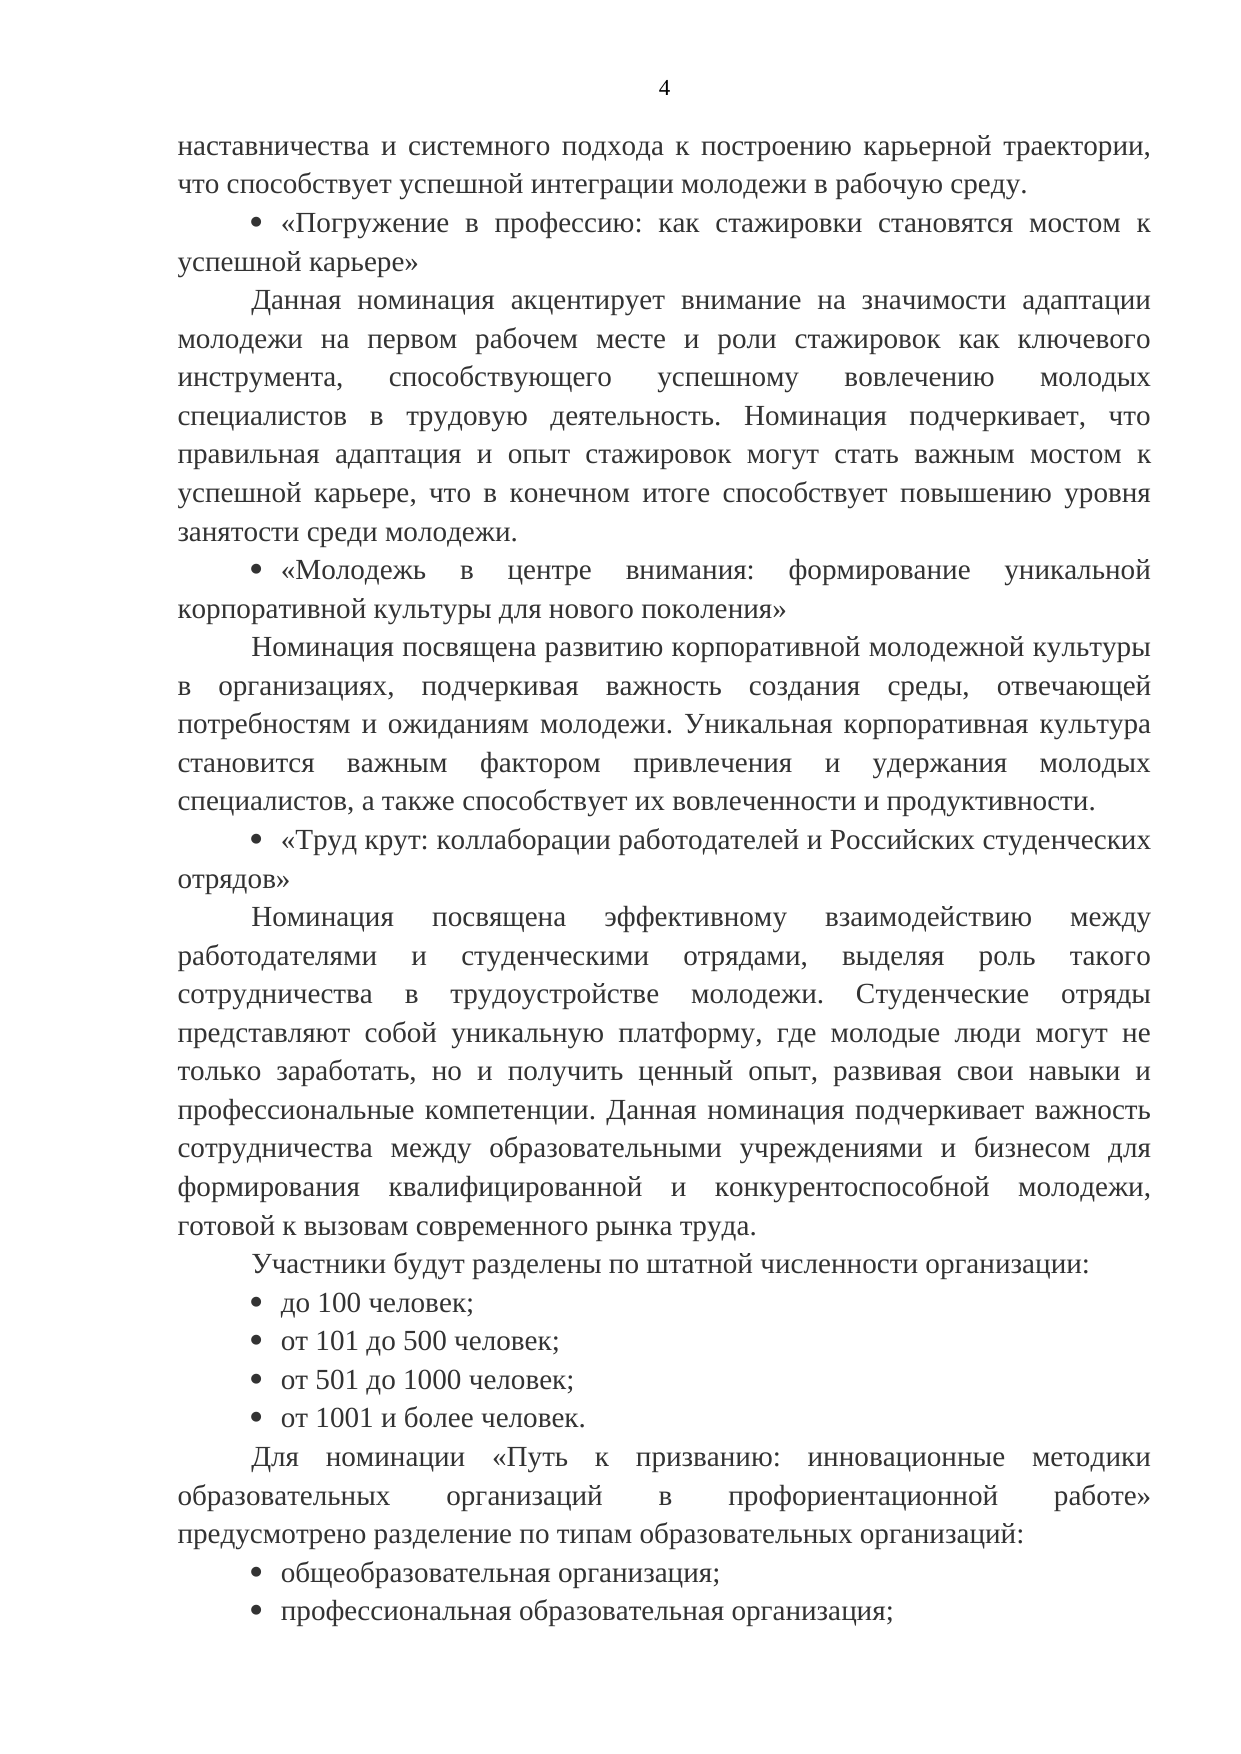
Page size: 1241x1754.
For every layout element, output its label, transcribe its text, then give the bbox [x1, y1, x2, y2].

list от 101 до 500 человек; [177, 1323, 1152, 1357]
list от 501 до 1000 человек; [177, 1362, 1152, 1396]
list до 100 человек; [177, 1285, 1152, 1318]
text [177, 128, 1152, 200]
text Участники будут разделены по штатной численности организации: [177, 1246, 1152, 1280]
list от 1001 и более человек. [177, 1401, 1152, 1434]
list «Погружение в профессию: как стажировки становятся мостом к успешной карьере» [177, 205, 1152, 277]
list профессиональная образовательная организация; [177, 1593, 1152, 1627]
text Данная номинация акцентирует внимание на значимости адаптации молодежи на первом рабочем месте и роли стажировок как ключевого инструмента, способствующего успешному вовлечению молодых специалистов в трудовую деятельность. Номинация подчеркивает, что правильная адаптация и опыт стажировок могут стать важным мостом к успешной карьере, что в конечном итоге способствует повышению уровня занятости среди молодежи. [177, 282, 1152, 547]
text Номинация посвящена эффективному взаимодействию между работодателями и студенческими отрядами, выделяя роль такого сотрудничества в трудоустройстве молодежи. Студенческие отряды представляют собой уникальную платформу, где молодые люди могут не только заработать, но и получить ценный опыт, развивая свои навыки и профессиональные компетенции. Данная номинация подчеркивает важность сотрудничества между образовательными учреждениями и бизнесом для формирования квалифицированной и конкурентоспособной молодежи, готовой к вызовам современного рынка труда. [177, 899, 1152, 1241]
text Номинация посвящена развитию корпоративной молодежной культуры в организациях, подчеркивая важность создания среды, отвечающей потребностям и ожиданиям молодежи. Уникальная корпоративная культура становится важным фактором привлечения и удержания молодых специалистов, а также способствует их вовлеченности и продуктивности. [177, 629, 1152, 817]
list «Молодежь в центре внимания: формирование уникальной корпоративной культуры для нового поколения» [177, 552, 1152, 624]
text Для номинации «Путь к призванию: инновационные методики образовательных организаций в профориентационной работе» предусмотрено разделение по типам образовательных организаций: [177, 1439, 1152, 1550]
list общеобразовательная организация; [177, 1555, 1152, 1588]
list «Труд крут: коллаборации работодателей и Российских студенческих отрядов» [177, 822, 1152, 894]
